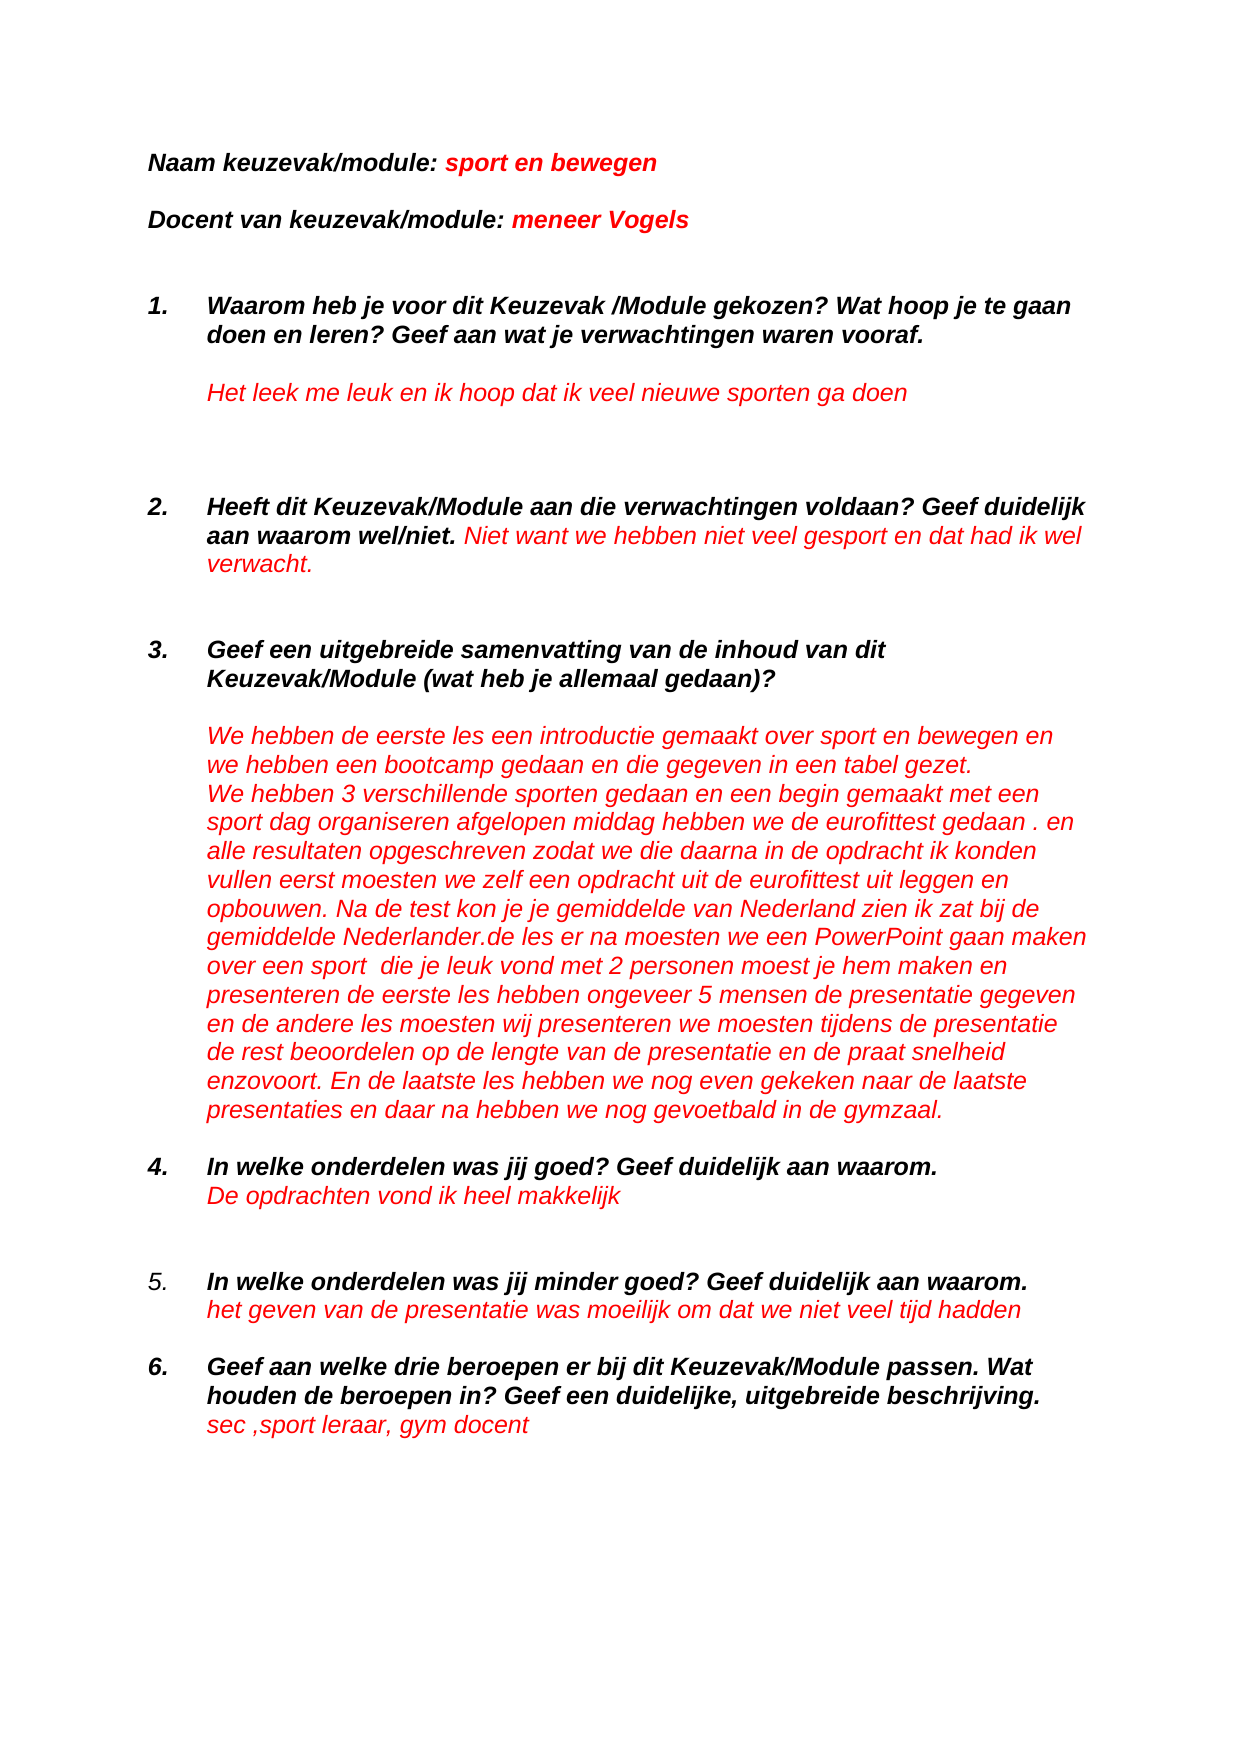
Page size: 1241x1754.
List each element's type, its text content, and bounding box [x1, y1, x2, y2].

list Het leek me leuk en ik hoop dat ik veel nieuwe sporten ga doen [207, 378, 1093, 463]
list In welke onderdelen was jij goed? Geef duidelijk aan waarom. [148, 1152, 1093, 1181]
text Naam keuzevak/module: sport en bewegen [148, 148, 1093, 176]
list Heeft dit Keuzevak/Module aan die verwachtingen voldaan? Geef duidelijk aan waarom wel/niet. Niet want we hebben niet veel gesport en dat had ik wel verwacht. [148, 492, 1093, 635]
list De opdrachten vond ik heel makkelijk [207, 1181, 1093, 1238]
list Geef aan welke drie beroepen er bij dit Keuzevak/Module passen. Wat houden de beroepen in? Geef een duidelijke, uitgebreide beschrijving. sec ,sport leraar, gym docent [148, 1352, 1093, 1438]
list Geef een uitgebreide samenvatting van de inhoud van dit Keuzevak/Module (wat heb je allemaal gedaan)? [148, 635, 1093, 692]
list We hebben 3 verschillende sporten gedaan en een begin gemaakt met een sport dag organiseren afgelopen middag hebben we de eurofittest gedaan . en alle resultaten opgeschreven zodat we die daarna in de opdracht ik konden vullen eerst moesten we zelf een opdracht uit de eurofittest uit leggen en opbouwen. Na de test kon je je gemiddelde van Nederland zien ik zat bij de gemiddelde Nederlander.de les er na moesten we een PowerPoint gaan maken over een sport die je leuk vond met 2 personen moest je hem maken en presenteren de eerste les hebben ongeveer 5 mensen de presentatie gegeven en de andere les moesten wij presenteren we moesten tijdens de presentatie de rest beoordelen op de lengte van de presentatie en de praat snelheid enzovoort. En de laatste les hebben we nog even gekeken naar de laatste presentaties en daar na hebben we nog gevoetbald in de gymzaal. [207, 779, 1093, 1124]
list In welke onderdelen was jij minder goed? Geef duidelijk aan waarom. het geven van de presentatie was moeilijk om dat we niet veel tijd hadden [148, 1267, 1093, 1352]
list Waarom heb je voor dit Keuzevak /Module gekozen? Wat hoop je te gaan doen en leren? Geef aan wat je verwachtingen waren vooraf. [148, 291, 1093, 349]
text Docent van keuzevak/module: meneer Vogels [148, 205, 1093, 234]
list We hebben de eerste les een introductie gemaakt over sport en bewegen en we hebben een bootcamp gedaan en die gegeven in een tabel gezet. [207, 721, 1093, 779]
